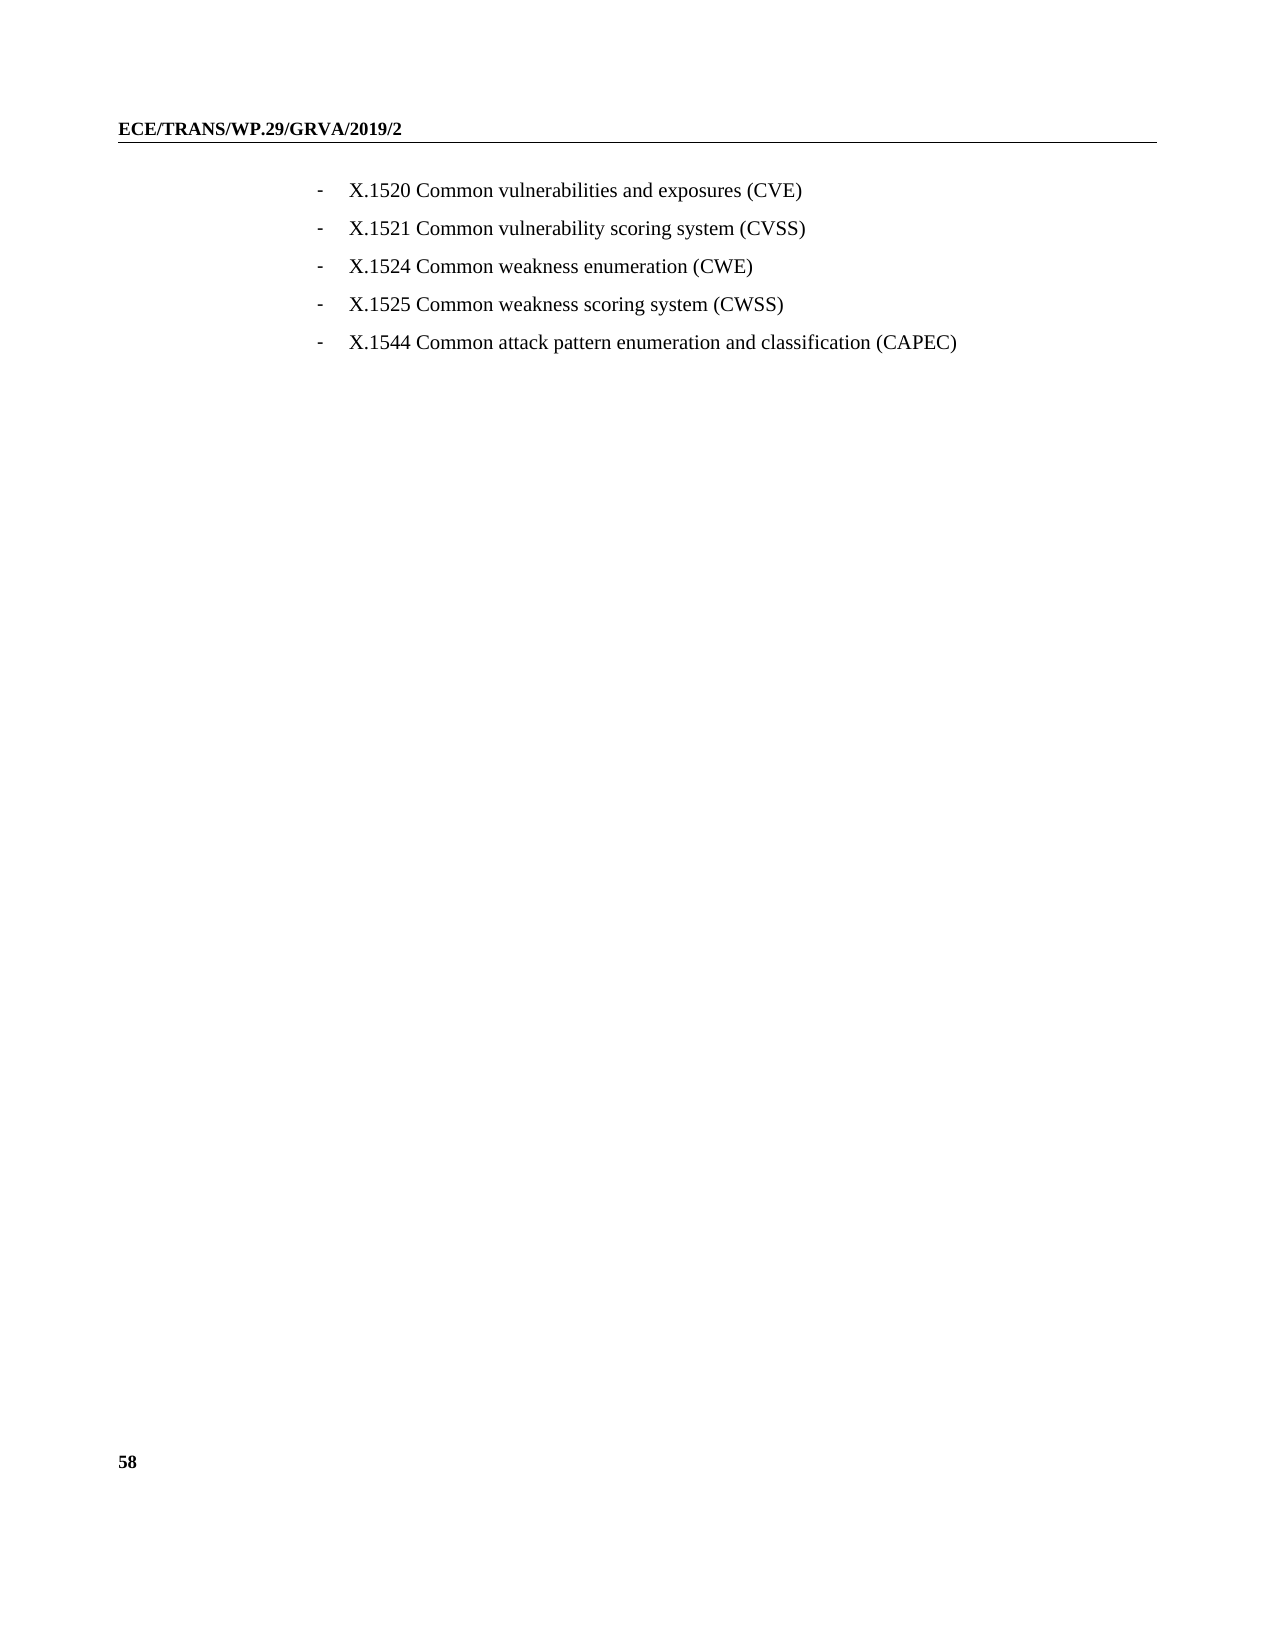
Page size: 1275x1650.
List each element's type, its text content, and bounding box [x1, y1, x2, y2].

list X.1524 Common weakness enumeration (CWE) [317, 253, 1039, 278]
list X.1525 Common weakness scoring system (CWSS) [317, 291, 1039, 316]
list X.1520 Common vulnerabilities and exposures (CVE) [317, 177, 1039, 203]
list X.1521 Common vulnerability scoring system (CVSS) [317, 215, 1039, 241]
list X.1544 Common attack pattern enumeration and classification (CAPEC) [317, 329, 1039, 354]
